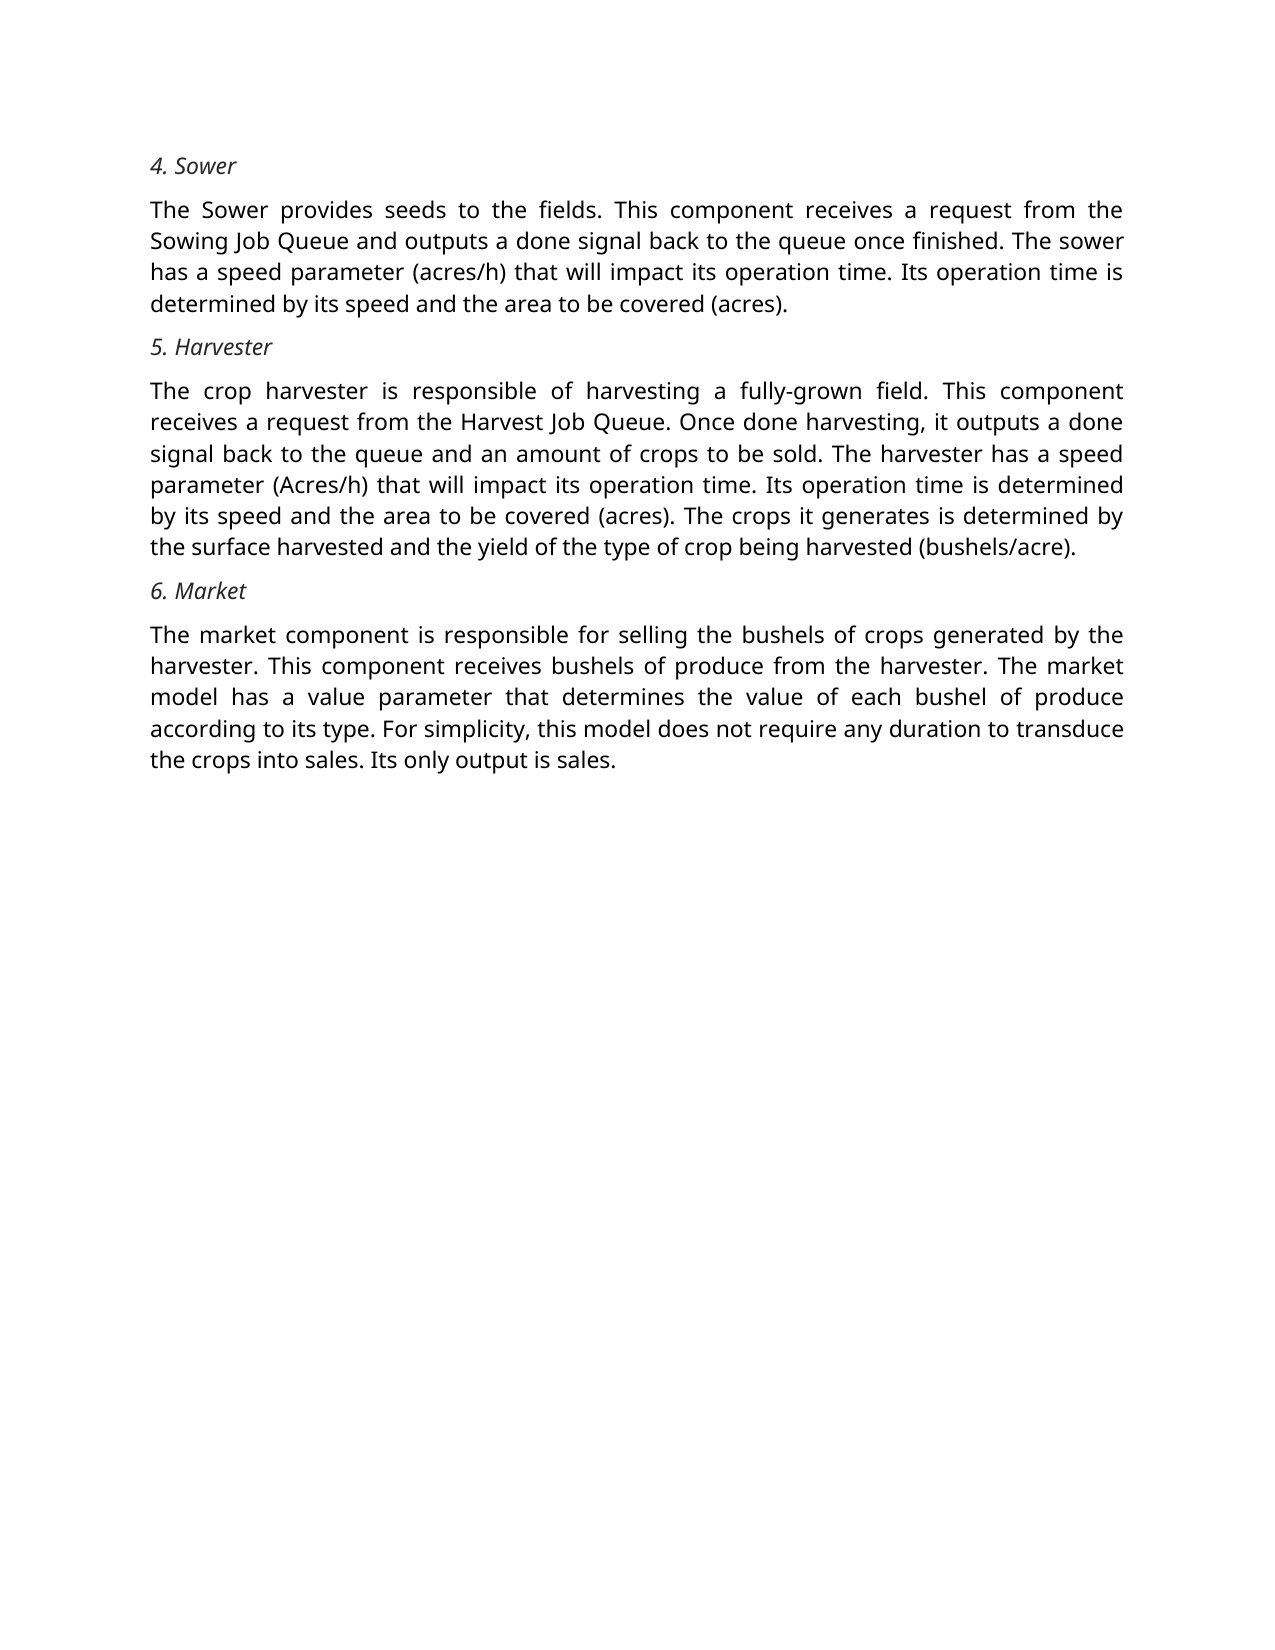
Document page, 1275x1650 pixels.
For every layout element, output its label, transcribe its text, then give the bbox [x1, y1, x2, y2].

subtitle 6. Market [150, 575, 1125, 606]
text The market component is responsible for selling the bushels of crops generated by the harvester. This component receives bushels of produce from the harvester. The market model has a value parameter that determines the value of each bushel of produce according to its type. For simplicity, this model does not require any duration to transduce the crops into sales. Its only output is sales. [150, 619, 1125, 775]
subtitle 4. Sower [150, 150, 1125, 181]
subtitle 5. Harvester [150, 331, 1125, 362]
text The Sower provides seeds to the fields. This component receives a request from the Sowing Job Queue and outputs a done signal back to the queue once finished. The sower has a speed parameter (acres/h) that will impact its operation time. Its operation time is determined by its speed and the area to be covered (acres). [150, 194, 1125, 319]
text The crop harvester is responsible of harvesting a fully-grown field. This component receives a request from the Harvest Job Queue. Once done harvesting, it outputs a done signal back to the queue and an amount of crops to be sold. The harvester has a speed parameter (Acres/h) that will impact its operation time. Its operation time is determined by its speed and the area to be covered (acres). The crops it generates is determined by the surface harvested and the yield of the type of crop being harvested (bushels/acre). [150, 375, 1125, 562]
